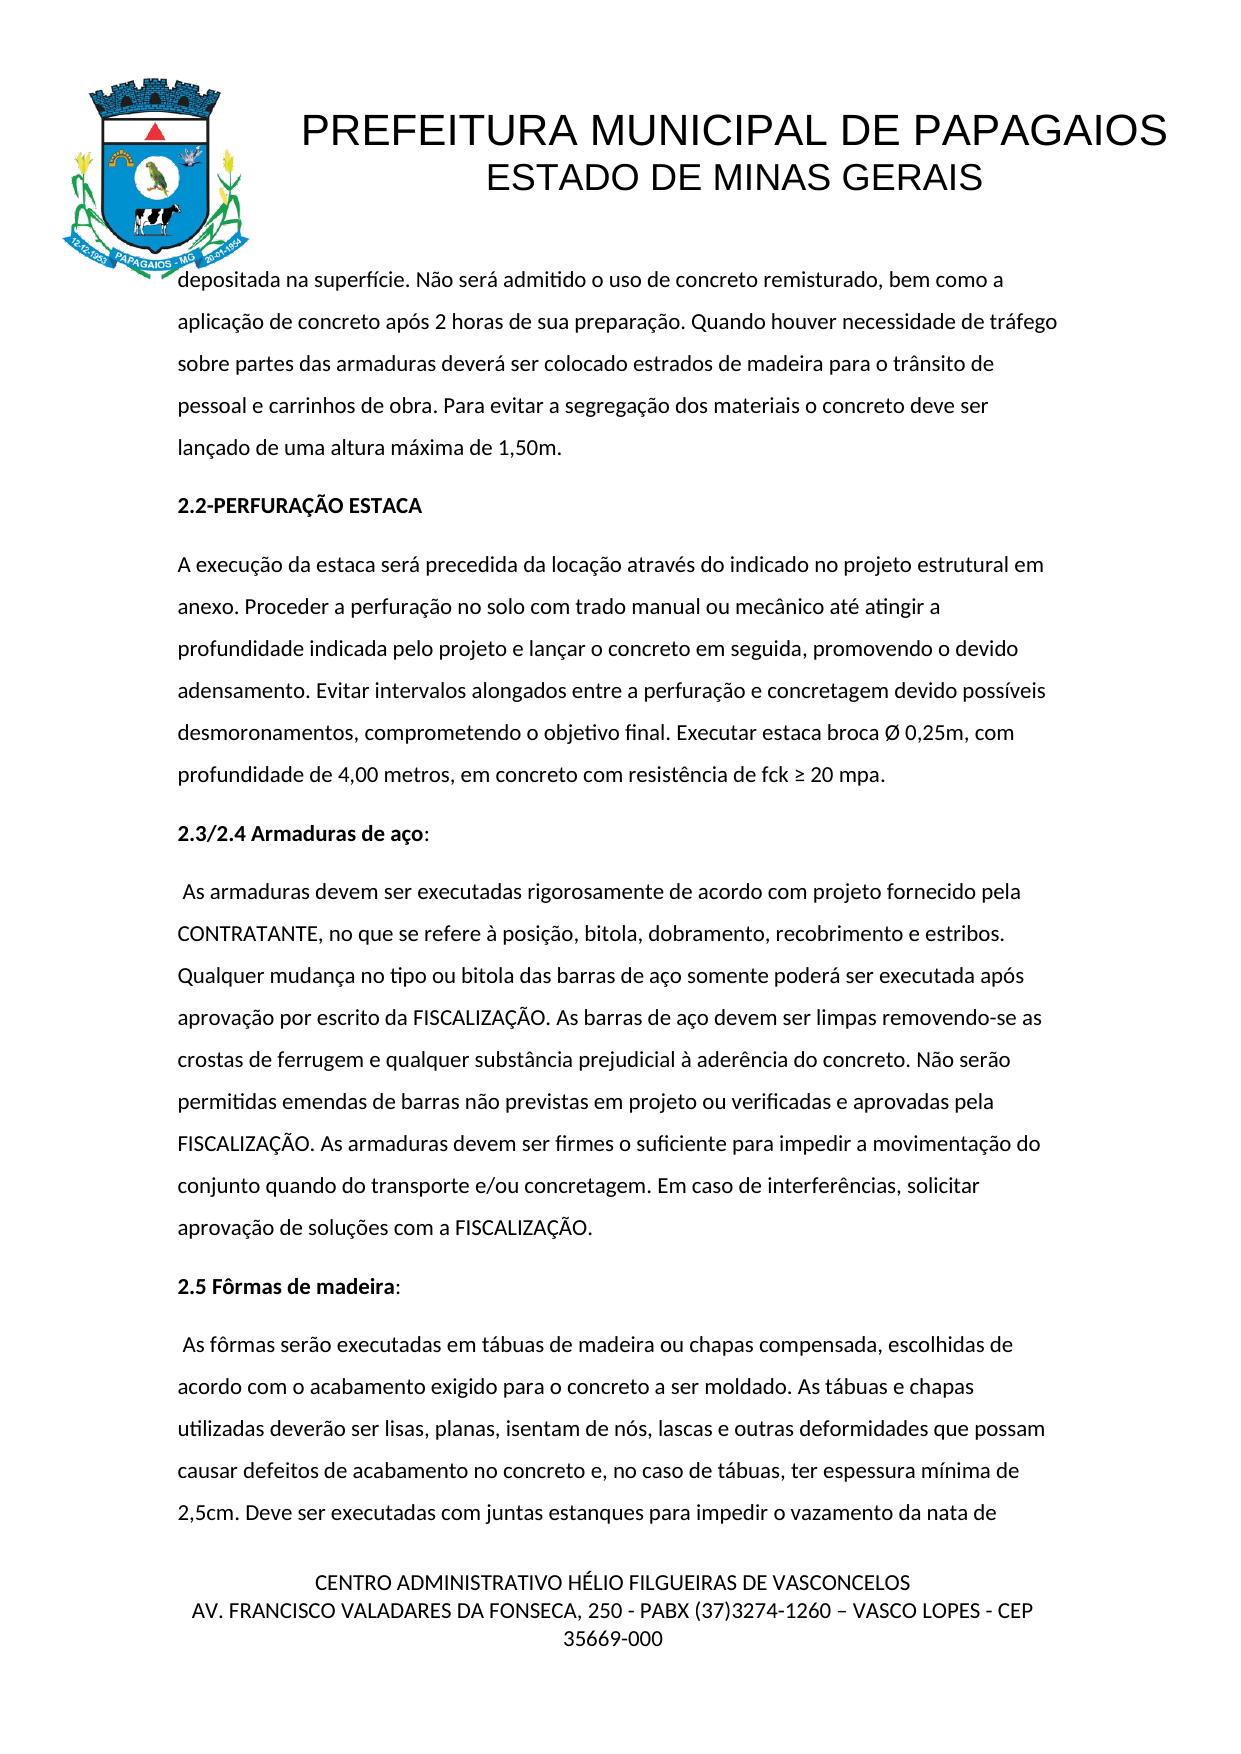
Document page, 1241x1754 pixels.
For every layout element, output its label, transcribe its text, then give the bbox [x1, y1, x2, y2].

picture [206, 256, 214, 262]
picture [163, 261, 171, 267]
text 2.2-PERFURAÇÃO ESTACA [177, 491, 1063, 519]
text 2.3/2.4 Armaduras de aço: [177, 819, 1063, 847]
picture [180, 255, 194, 263]
picture [61, 73, 251, 281]
picture [226, 240, 241, 250]
text 2.5 Fôrmas de madeira: [177, 1272, 1063, 1300]
text As armaduras devem ser executadas rigorosamente de acordo com projeto fornecido pela CONTRATANTE, no que se refere à posição, bitola, dobramento, recobrimento e estribos. Qualquer mudança no tipo ou bitola das barras de aço somente poderá ser executada após aprovação por escrito da FISCALIZAÇÃO. As barras de aço devem ser limpas removendo-se as crostas de ferrugem e qualquer substância prejudicial à aderência do concreto. Não serão permitidas emendas de barras não previstas em projeto ou verificadas e aprovadas pela FISCALIZAÇÃO. As armaduras devem ser firmes o suficiente para impedir a movimentação do conjunto quando do transporte e/ou concretagem. Em caso de interferências, solicitar aprovação de soluções com a FISCALIZAÇÃO. [177, 877, 1063, 1241]
text A execução da estaca será precedida da locação através do indicado no projeto estrutural em anexo. Proceder a perfuração no solo com trado manual ou mecânico até atingir a profundidade indicada pelo projeto e lançar o concreto em seguida, promovendo o devido adensamento. Evitar intervalos alongados entre a perfuração e concretagem devido possíveis desmoronamentos, comprometendo o objetivo final. Executar estaca broca Ø 0,25m, com profundidade de 4,00 metros, em concreto com resistência de fck ≥ 20 mpa. [177, 550, 1063, 788]
picture [189, 260, 201, 265]
